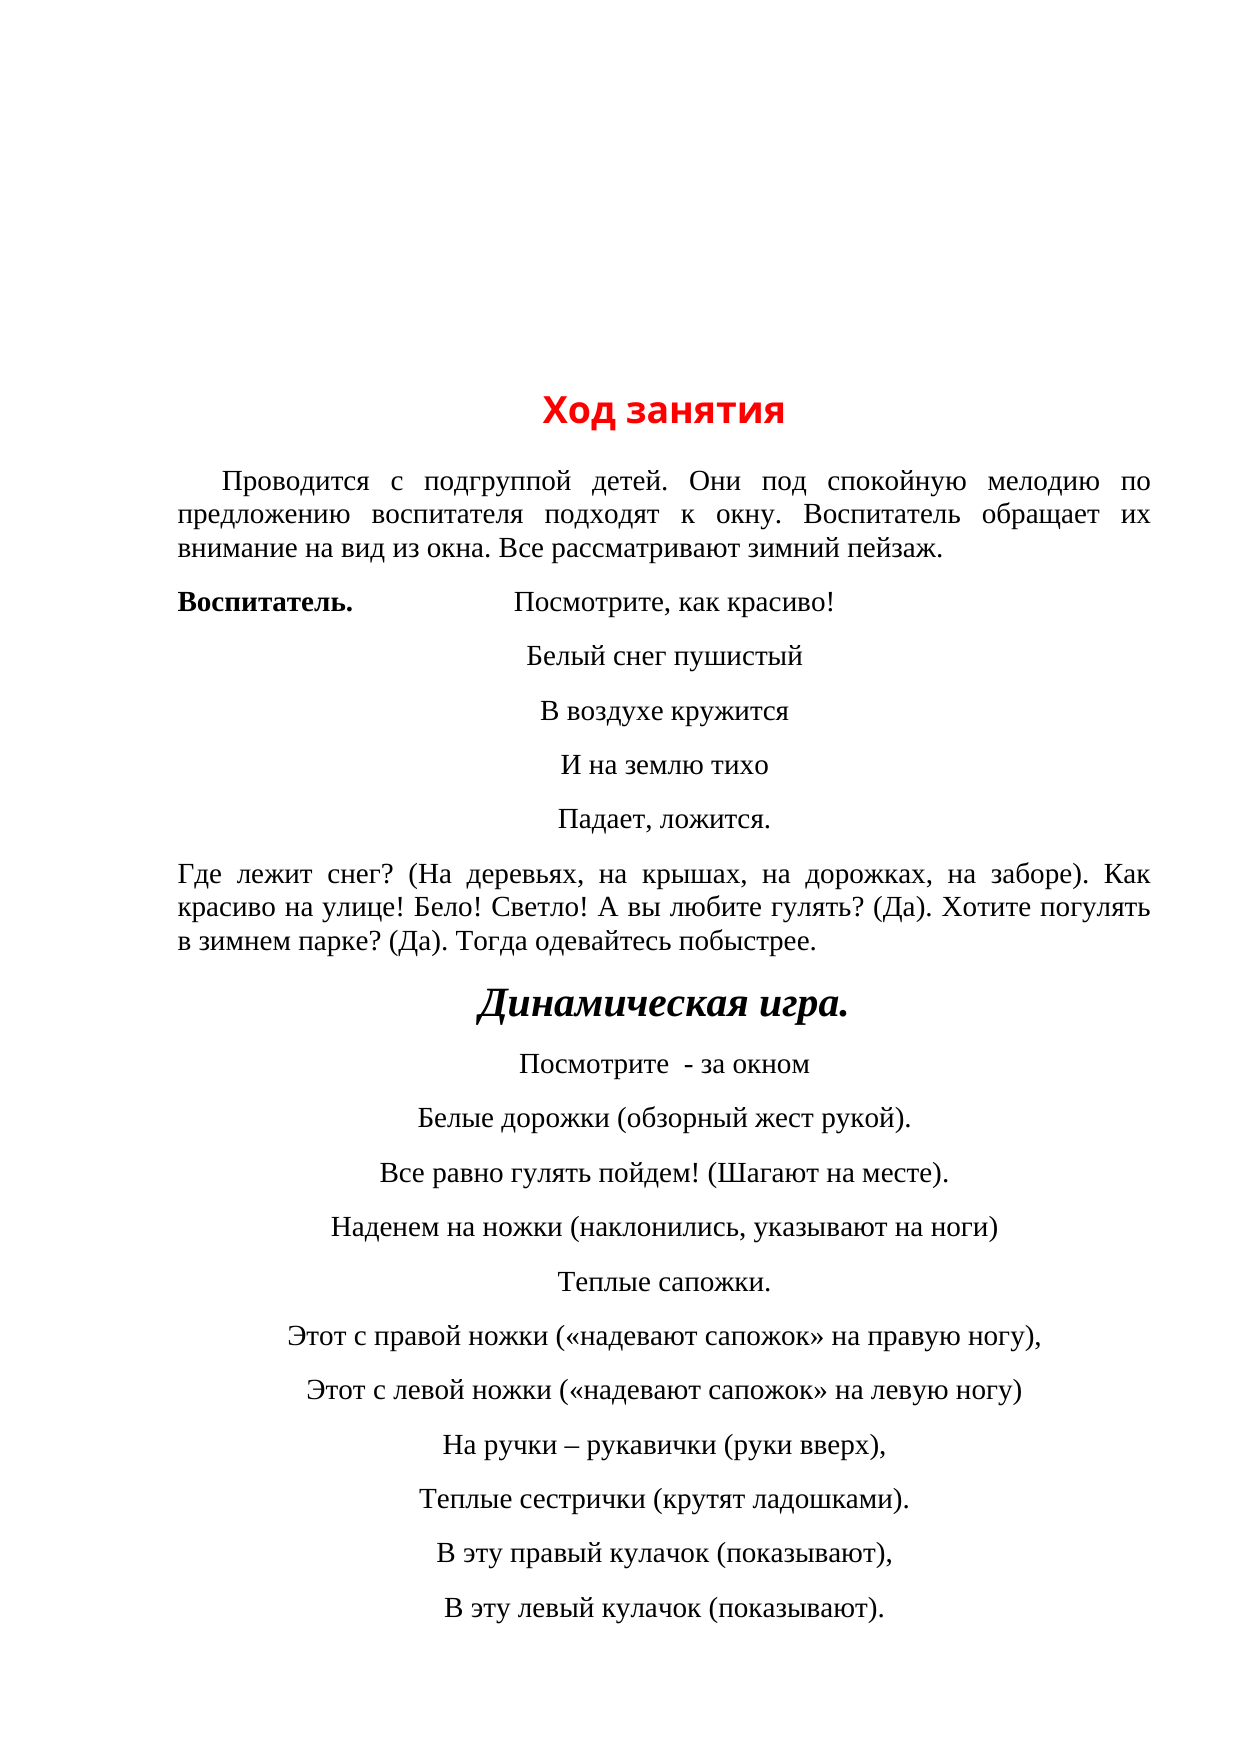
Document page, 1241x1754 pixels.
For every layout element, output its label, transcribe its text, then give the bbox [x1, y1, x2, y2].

text Ход занятия [177, 383, 1152, 434]
text И на землю тихо [177, 747, 1152, 781]
text Этот с правой ножки («надевают сапожок» на правую ногу), [177, 1318, 1152, 1352]
text В воздухе кружится [177, 693, 1152, 726]
text Воспитатель. Посмотрите, как красиво! [177, 584, 1152, 618]
text Теплые сапожки. [177, 1264, 1152, 1297]
text Этот с левой ножки («надевают сапожок» на левую ногу) [177, 1372, 1152, 1406]
text Падает, ложится. [177, 802, 1152, 835]
text Где лежит снег? (На деревьях, на крышах, на дорожках, на заборе). Как красиво на улице! Бело! Светло! А вы любите гулять? (Да). Хотите погулять в зимнем парке? (Да). Тогда одевайтесь побыстрее. [177, 856, 1152, 957]
text В эту левый кулачок (показывают). [177, 1590, 1152, 1623]
text Теплые сестрички (крутят ладошками). [177, 1481, 1152, 1515]
text На ручки – рукавички (руки вверх), [177, 1427, 1152, 1460]
text Проводится с подгруппой детей. Они под спокойную мелодию по предложению воспитателя подходят к окну. Воспитатель обращает их внимание на вид из окна. Все рассматривают зимний пейзаж. [177, 463, 1152, 563]
text Все равно гулять пойдем! (Шагают на месте). [177, 1155, 1152, 1188]
text Белый снег пушистый [177, 638, 1152, 672]
text В эту правый кулачок (показывают), [177, 1536, 1152, 1569]
text Белые дорожки (обзорный жест рукой). [177, 1101, 1152, 1134]
text Наденем на ножки (наклонились, указывают на ноги) [177, 1209, 1152, 1243]
text Динамическая игра. [177, 977, 1152, 1025]
text Посмотрите - за окном [177, 1046, 1152, 1080]
